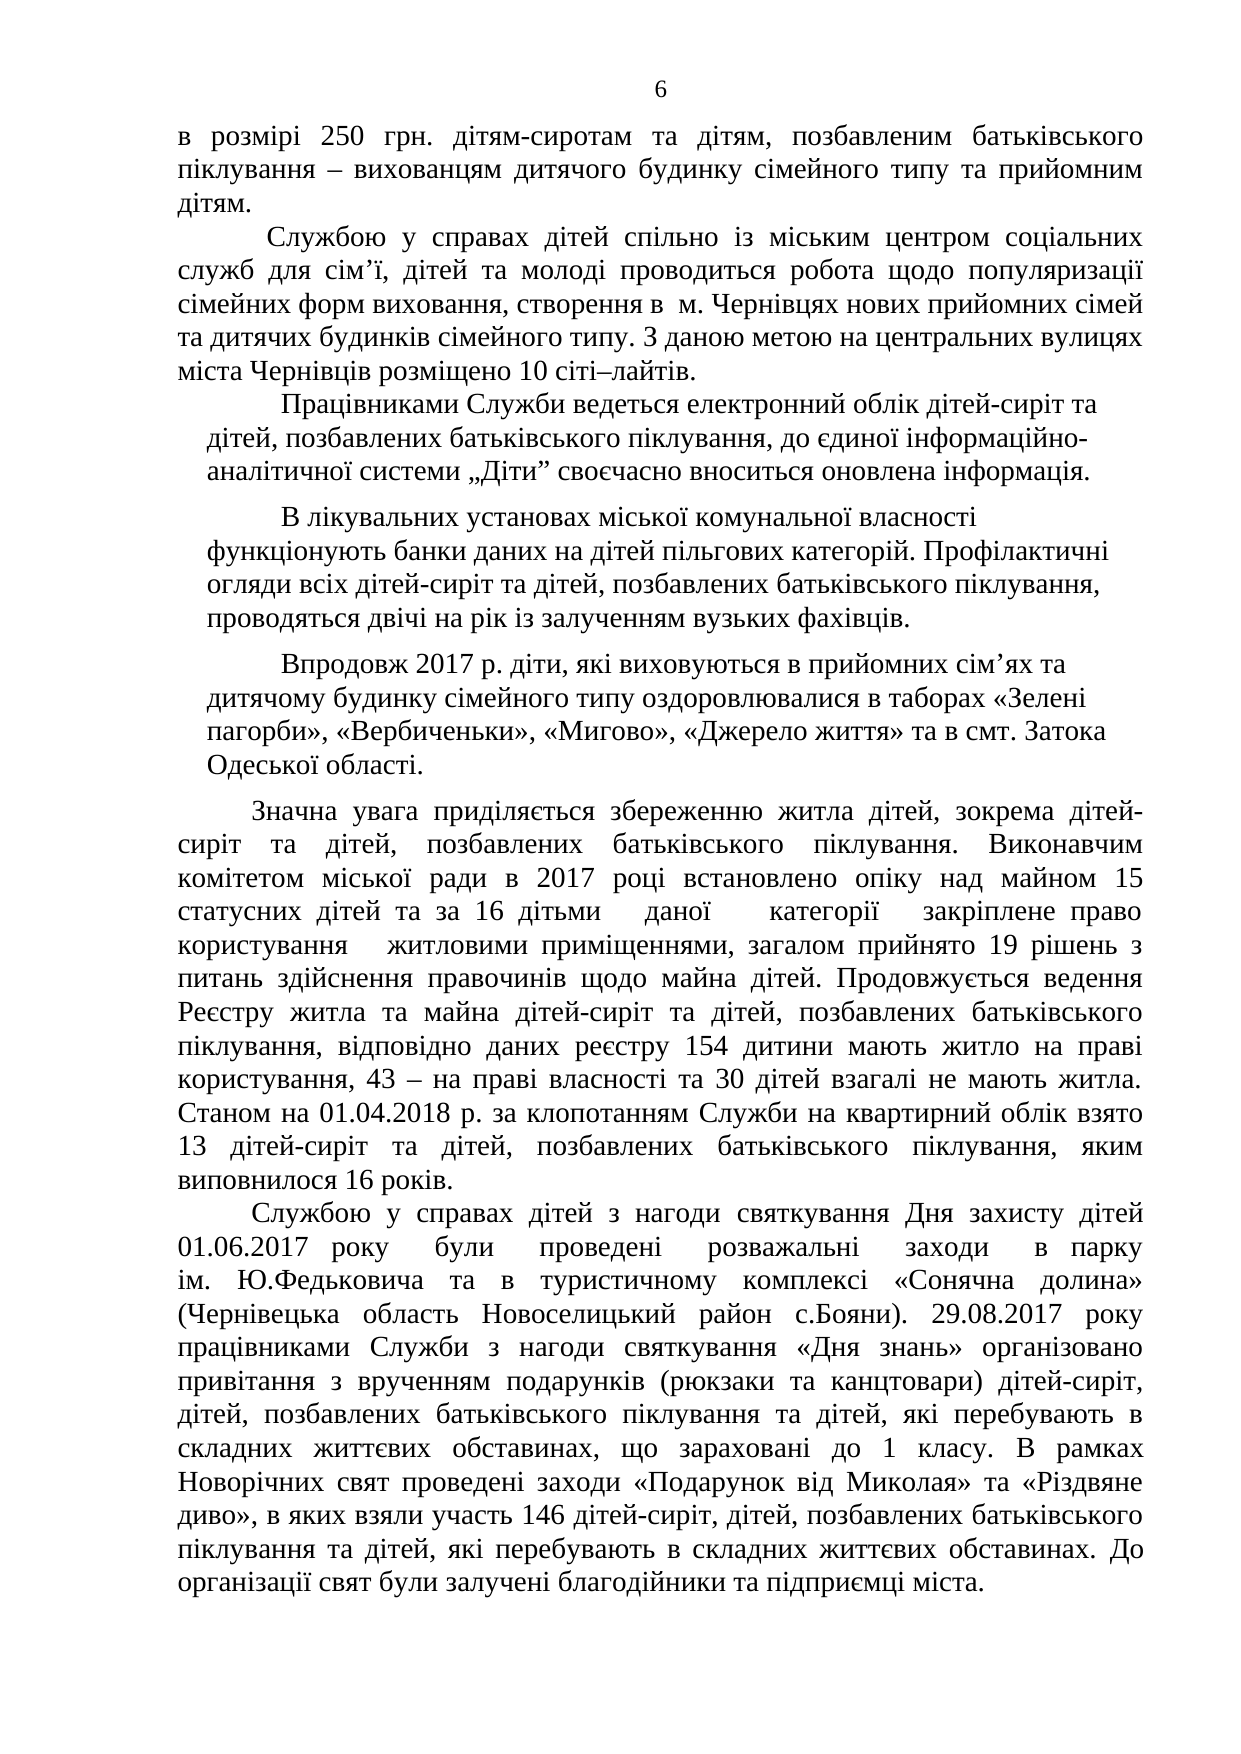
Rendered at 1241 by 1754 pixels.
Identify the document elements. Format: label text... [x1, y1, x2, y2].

text Службою у справах дітей спільно із міським центром соціальних служб для сім’ї, дітей та молоді проводиться робота щодо популяризації сімейних форм виховання, створення в м. Чернівцях нових прийомних сімей та дитячих будинків сімейного типу. З даною метою на центральних вулицях міста Чернівців розміщено 10 сіті–лайтів. [177, 219, 1144, 386]
text Службою у справах дітей з нагоди святкування Дня захисту дітей 01.06.2017 року були проведені розважальні заходи в парку ім. Ю.Федьковича та в туристичному комплексі «Сонячна долина» (Чернівецька область Новоселицький район с.Бояни). 29.08.2017 року працівниками Служби з нагоди святкування «Дня знань» організовано привітання з врученням подарунків (рюкзаки та канцтовари) дітей-сиріт, дітей, позбавлених батьківського піклування та дітей, які перебувають в складних життєвих обставинах, що зараховані до 1 класу. В рамках Новорічних свят проведені заходи «Подарунок від Миколая» та «Різдвяне диво», в яких взяли участь 146 дітей-сиріт, дітей, позбавлених батьківського піклування та дітей, які перебувають в складних життєвих обставинах. До організації свят були залучені благодійники та підприємці міста. [177, 1195, 1144, 1598]
text Значна увага приділяється збереженню житла дітей, зокрема дітей-сиріт та дітей, позбавлених батьківського піклування. Виконавчим комітетом міської ради в 2017 році встановлено опіку над майном 15 статусних дітей та за 16 дітьми даної категорії закріплене право користування житловими приміщеннями, загалом прийнято 19 рішень з питань здійснення правочинів щодо майна дітей. Продовжується ведення Реєстру житла та майна дітей-сиріт та дітей, позбавлених батьківського піклування, відповідно даних реєстру 154 дитини мають житло на праві користування, 43 – на праві власності та 30 дітей взагалі не мають житла. Станом на 01.04.2018 р. за клопотанням Служби на квартирний облік взято 13 дітей-сиріт та дітей, позбавлених батьківського піклування, яким виповнилося 16 років. [177, 793, 1144, 1195]
text Впродовж 2017 р. діти, які виховуються в прийомних сім’ях та дитячому будинку сімейного типу оздоровлювалися в таборах «Зелені пагорби», «Вербиченьки», «Мигово», «Джерело життя» та в смт. Затока Одеської області. [207, 646, 1144, 780]
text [177, 118, 1144, 219]
text Працівниками Служби ведеться електронний облік дітей-сиріт та дітей, позбавлених батьківського піклування, до єдиної інформаційно-аналітичної системи „Діти” своєчасно вноситься оновлена інформація. [207, 386, 1144, 487]
text В лікувальних установах міської комунальної власності функціонують банки даних на дітей пільгових категорій. Профілактичні огляди всіх дітей-сиріт та дітей, позбавлених батьківського піклування, проводяться двічі на рік із залученням вузьких фахівців. [207, 499, 1144, 634]
